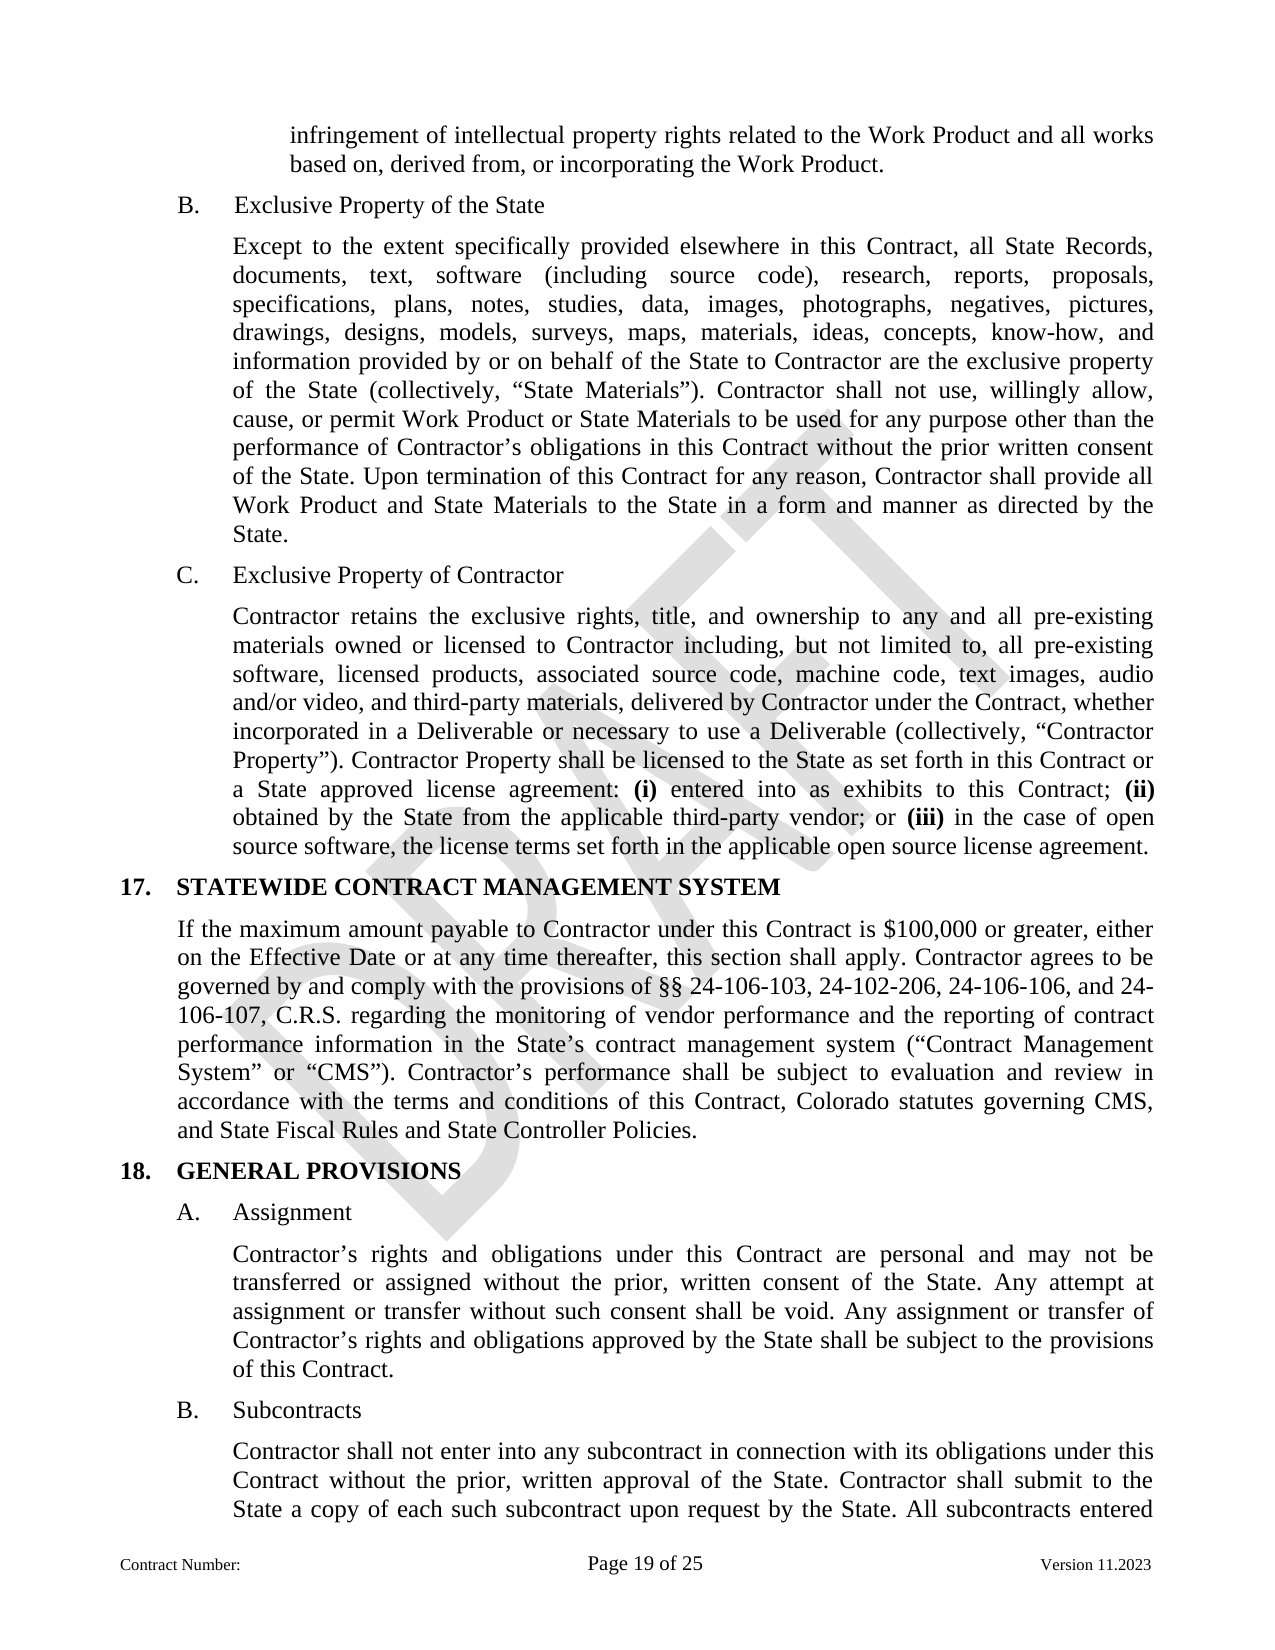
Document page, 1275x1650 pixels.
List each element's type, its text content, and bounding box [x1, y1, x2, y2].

subtitle Subcontracts [176, 1395, 1155, 1424]
text Contractor retains the exclusive rights, title, and ownership to any and all pre-existing materials owned or licensed to Contractor including, but not limited to, all pre-existing software, licensed products, associated source code, machine code, text images, audio and/or video, and third-party materials, delivered by Contractor under the Contract, whether incorporated in a Deliverable or necessary to use a Deliverable (collectively, “Contractor Property”). Contractor Property shall be licensed to the State as set forth in this Contract or a State approved license agreement: (i) entered into as exhibits to this Contract; (ii) obtained by the State from the applicable third-party vendor; or (iii) in the case of open source software, the license terms set forth in the applicable open source license agreement. [232, 601, 1155, 860]
subtitle Exclusive Property of Contractor [176, 560, 1155, 589]
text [289, 120, 1155, 177]
subtitle Exclusive Property of the State [177, 190, 1155, 219]
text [232, 1436, 1155, 1522]
subtitle GENERAL PROVISIONS [120, 1156, 1155, 1185]
subtitle Assignment [176, 1197, 1155, 1226]
subtitle STATEWIDE CONTRACT MANAGEMENT SYSTEM [120, 872, 1155, 901]
text Except to the extent specifically provided elsewhere in this Contract, all State Records, documents, text, software (including source code), research, reports, proposals, specifications, plans, notes, studies, data, images, photographs, negatives, pictures, drawings, designs, models, surveys, maps, materials, ideas, concepts, know-how, and information provided by or on behalf of the State to Contractor are the exclusive property of the State (collectively, “State Materials”). Contractor shall not use, willingly allow, cause, or permit Work Product or State Materials to be used for any purpose other than the performance of Contractor’s obligations in this Contract without the prior written consent of the State. Upon termination of this Contract for any reason, Contractor shall provide all Work Product and State Materials to the State in a form and manner as directed by the State. [232, 231, 1155, 547]
text Contractor’s rights and obligations under this Contract are personal and may not be transferred or assigned without the prior, written consent of the State. Any attempt at assignment or transfer without such consent shall be void. Any assignment or transfer of Contractor’s rights and obligations approved by the State shall be subject to the provisions of this Contract. [232, 1239, 1155, 1382]
text If the maximum amount payable to Contractor under this Contract is $100,000 or greater, either on the Effective Date or at any time thereafter, this section shall apply. Contractor agrees to be governed by and comply with the provisions of §§ 24-106-103, 24-102-206, 24-106-106, and 24-106-107, C.R.S. regarding the monitoring of vendor performance and the reporting of contract performance information in the State’s contract management system (“Contract Management System” or “CMS”). Contractor’s performance shall be subject to evaluation and review in accordance with the terms and conditions of this Contract, Colorado statutes governing CMS, and State Fiscal Rules and State Controller Policies. [177, 914, 1155, 1144]
